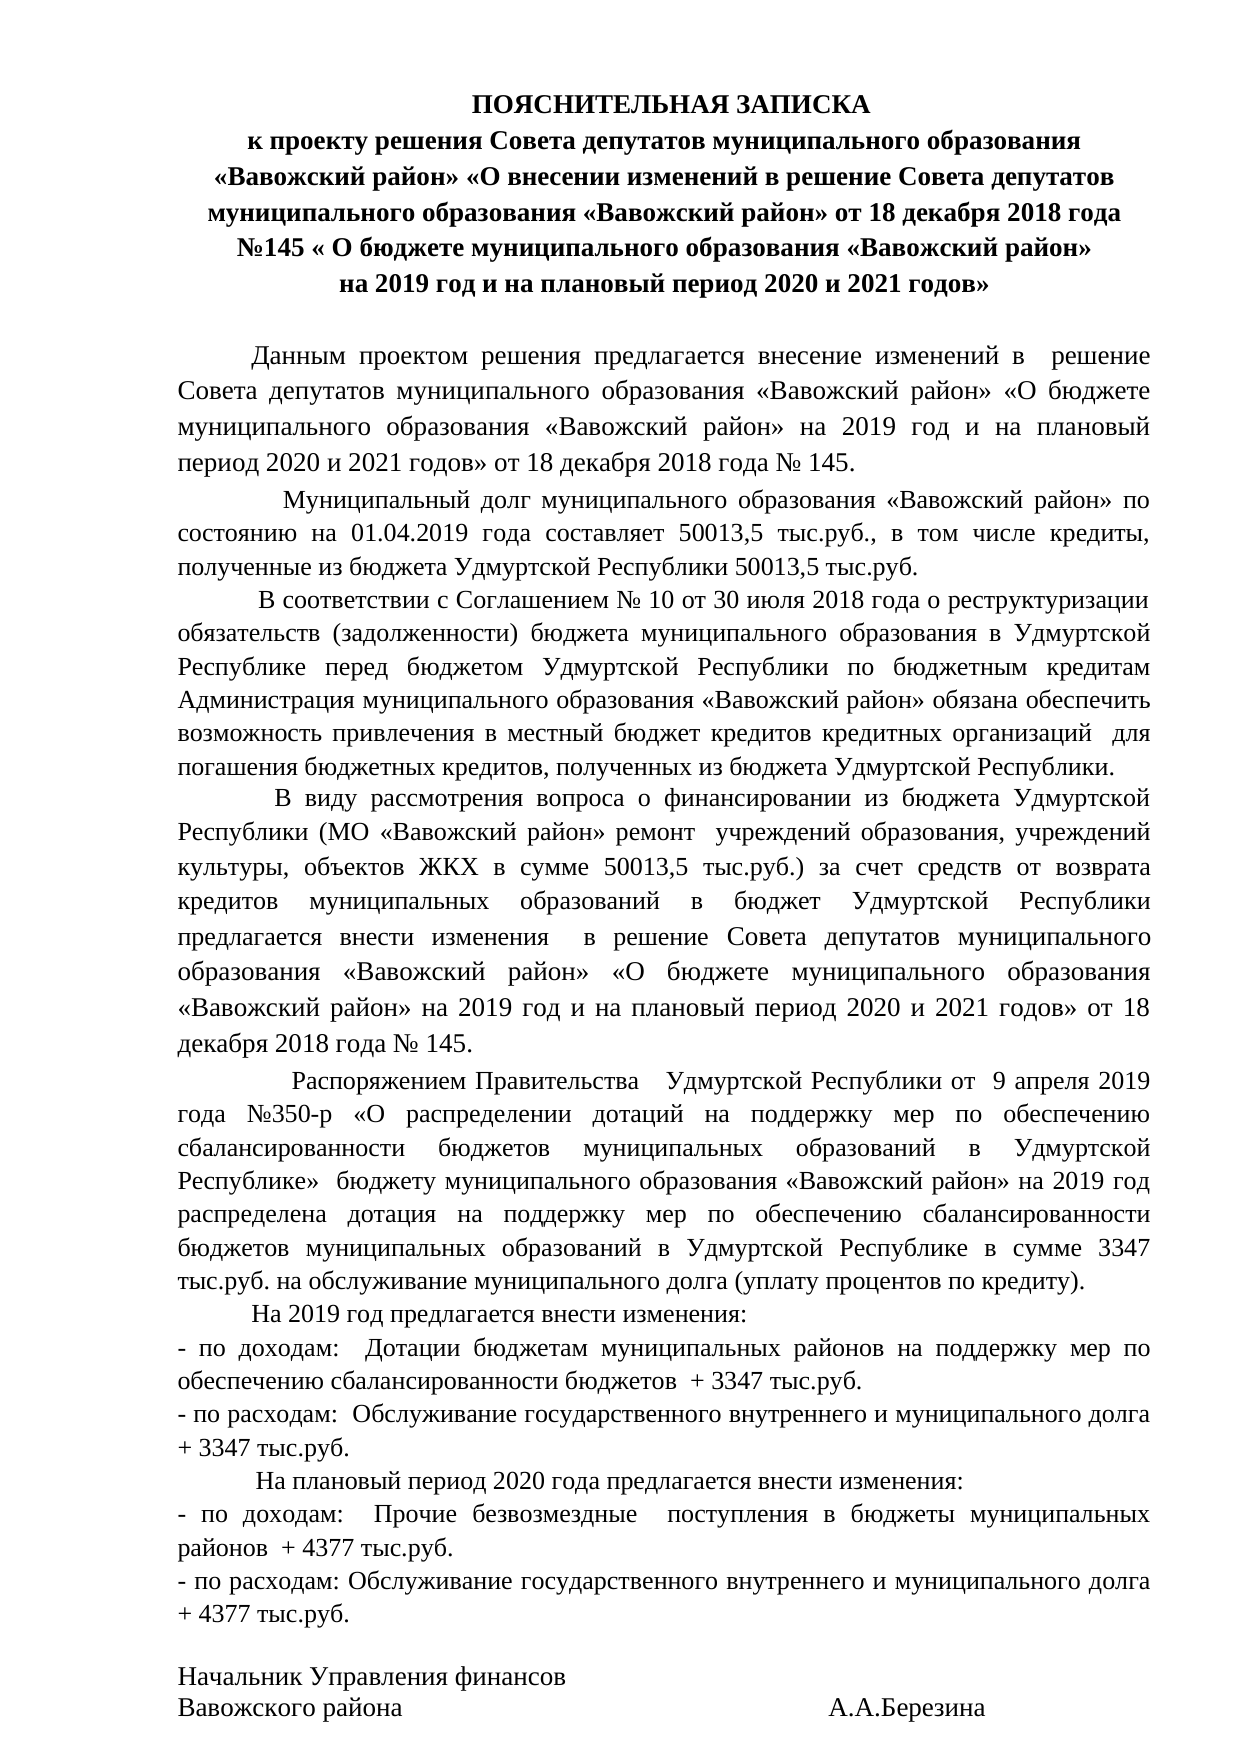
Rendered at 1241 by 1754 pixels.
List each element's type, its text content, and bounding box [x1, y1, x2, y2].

text Распоряжением Правительства Удмуртской Республики от 9 апреля 2019 года №350-р «О распределении дотаций на поддержку мер по обеспечению сбалансированности бюджетов муниципальных образований в Удмуртской Республике» бюджету муниципального образования «Вавожский район» на 2019 год распределена дотация на поддержку мер по обеспечению сбалансированности бюджетов муниципальных образований в Удмуртской Республике в сумме 3347 тыс.руб. на обслуживание муниципального долга (уплату процентов по кредиту). [177, 1063, 1152, 1296]
text - по расходам: Обслуживание государственного внутреннего и муниципального долга + 3347 тыс.руб. [177, 1396, 1152, 1463]
text В виду рассмотрения вопроса о финансировании из бюджета Удмуртской Республики (МО «Вавожский район» ремонт учреждений образования, учреждений культуры, объектов ЖКХ в сумме 50013,5 тыс.руб.) за счет средств от возврата кредитов муниципальных образований в бюджет Удмуртской Республики предлагается внести изменения в решение Совета депутатов муниципального образования «Вавожский район» «О бюджете муниципального образования «Вавожский район» на 2019 год и на плановый период 2020 и 2021 годов» от 18 декабря 2018 года № 145. [177, 782, 1152, 1058]
text к проекту решения Совета депутатов муниципального образования «Вавожский район» «О внесении изменений в решение Совета депутатов муниципального образования «Вавожский район» от 18 декабря 2018 года №145 « О бюджете муниципального образования «Вавожский район» [177, 124, 1152, 263]
text - по доходам: Дотации бюджетам муниципальных районов на поддержку мер по обеспечению сбалансированности бюджетов + 3347 тыс.руб. [177, 1329, 1152, 1396]
text Вавожского района А.А.Березина [177, 1692, 1152, 1723]
text Данным проектом решения предлагается внесение изменений в решение Совета депутатов муниципального образования «Вавожский район» «О бюджете муниципального образования «Вавожский район» на 2019 год и на плановый период 2020 и 2021 годов» от 18 декабря 2018 года № 145. [177, 339, 1152, 477]
text - по расходам: Обслуживание государственного внутреннего и муниципального долга + 4377 тыс.руб. [177, 1563, 1152, 1629]
text В соответствии с Соглашением № 10 от 30 июля 2018 года о реструктуризации обязательств (задолженности) бюджета муниципального образования в Удмуртской Республике перед бюджетом Удмуртской Республики по бюджетным кредитам Администрация муниципального образования «Вавожский район» обязана обеспечить возможность привлечения в местный бюджет кредитов кредитных организаций для погашения бюджетных кредитов, полученных из бюджета Удмуртской Республики. [177, 582, 1152, 782]
text На 2019 год предлагается внести изменения: [177, 1296, 1152, 1329]
text Муниципальный долг муниципального образования «Вавожский район» по состоянию на 01.04.2019 года составляет 50013,5 тыс.руб., в том числе кредиты, полученные из бюджета Удмуртской Республики 50013,5 тыс.руб. [177, 482, 1152, 582]
text - по доходам: Прочие безвозмездные поступления в бюджеты муниципальных районов + 4377 тыс.руб. [177, 1496, 1152, 1563]
text На плановый период 2020 года предлагается внести изменения: [177, 1463, 1152, 1496]
text Начальник Управления финансов [177, 1660, 1152, 1692]
text ПОЯСНИТЕЛЬНАЯ ЗАПИСКА [177, 89, 1152, 120]
text на 2019 год и на плановый период 2020 и 2021 годов» [177, 267, 1152, 298]
